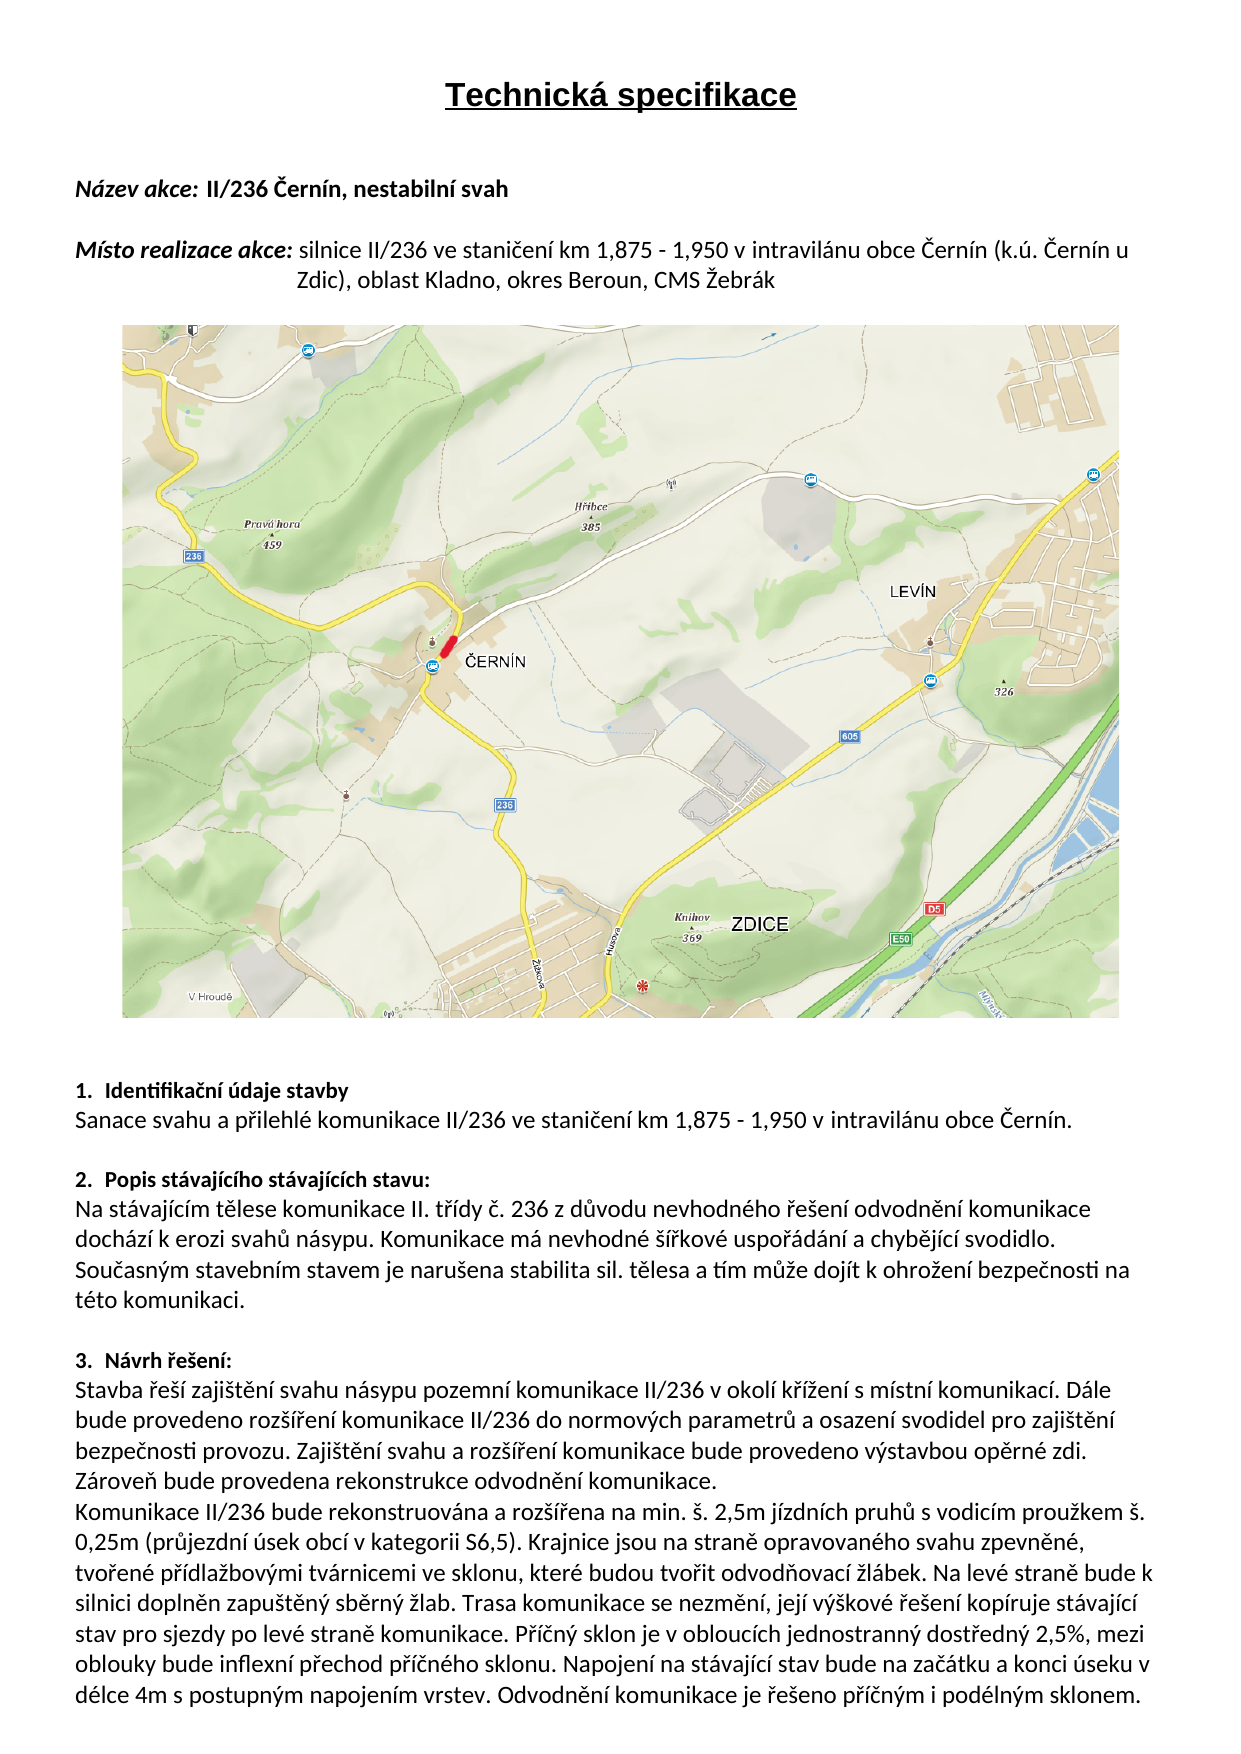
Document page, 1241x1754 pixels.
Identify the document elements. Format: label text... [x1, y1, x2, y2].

text Na stávajícím tělese komunikace II. třídy č. 236 z důvodu nevhodného řešení odvodnění komunikace dochází k erozi svahů násypu. Komunikace má nevhodné šířkové uspořádání a chybějící svodidlo. [75, 1193, 1167, 1254]
text Stavba řeší zajištění svahu násypu pozemní komunikace II/236 v okolí křížení s místní komunikací. Dále bude provedeno rozšíření komunikace II/236 do normových parametrů a osazení svodidel pro zajištění bezpečnosti provozu. Zajištění svahu a rozšíření komunikace bude provedeno výstavbou opěrné zdi. Zároveň bude provedena rekonstrukce odvodnění komunikace. [75, 1374, 1167, 1496]
text Sanace svahu a přilehlé komunikace II/236 ve staničení km 1,875 - 1,950 v intravilánu obce Černín. [75, 1104, 1167, 1134]
list Popis stávajícího stávajících stavu: [75, 1165, 1167, 1193]
text Technická specifikace [75, 75, 1167, 113]
text Název akce: II/236 Černín, nestabilní svah [75, 173, 1138, 203]
text Místo realizace akce: silnice II/236 ve staničení km 1,875 - 1,950 v intravilánu obce Černín (k.ú. Černín u Zdic), oblast Kladno, okres Beroun, CMS Žebrák [75, 234, 1167, 295]
list Návrh řešení: [75, 1346, 1167, 1374]
text Současným stavebním stavem je narušena stabilita sil. tělesa a tím může dojít k ohrožení bezpečnosti na této komunikaci. [75, 1254, 1167, 1315]
list Identifikační údaje stavby [75, 1076, 1167, 1104]
picture [122, 325, 1120, 1018]
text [75, 1496, 1167, 1709]
